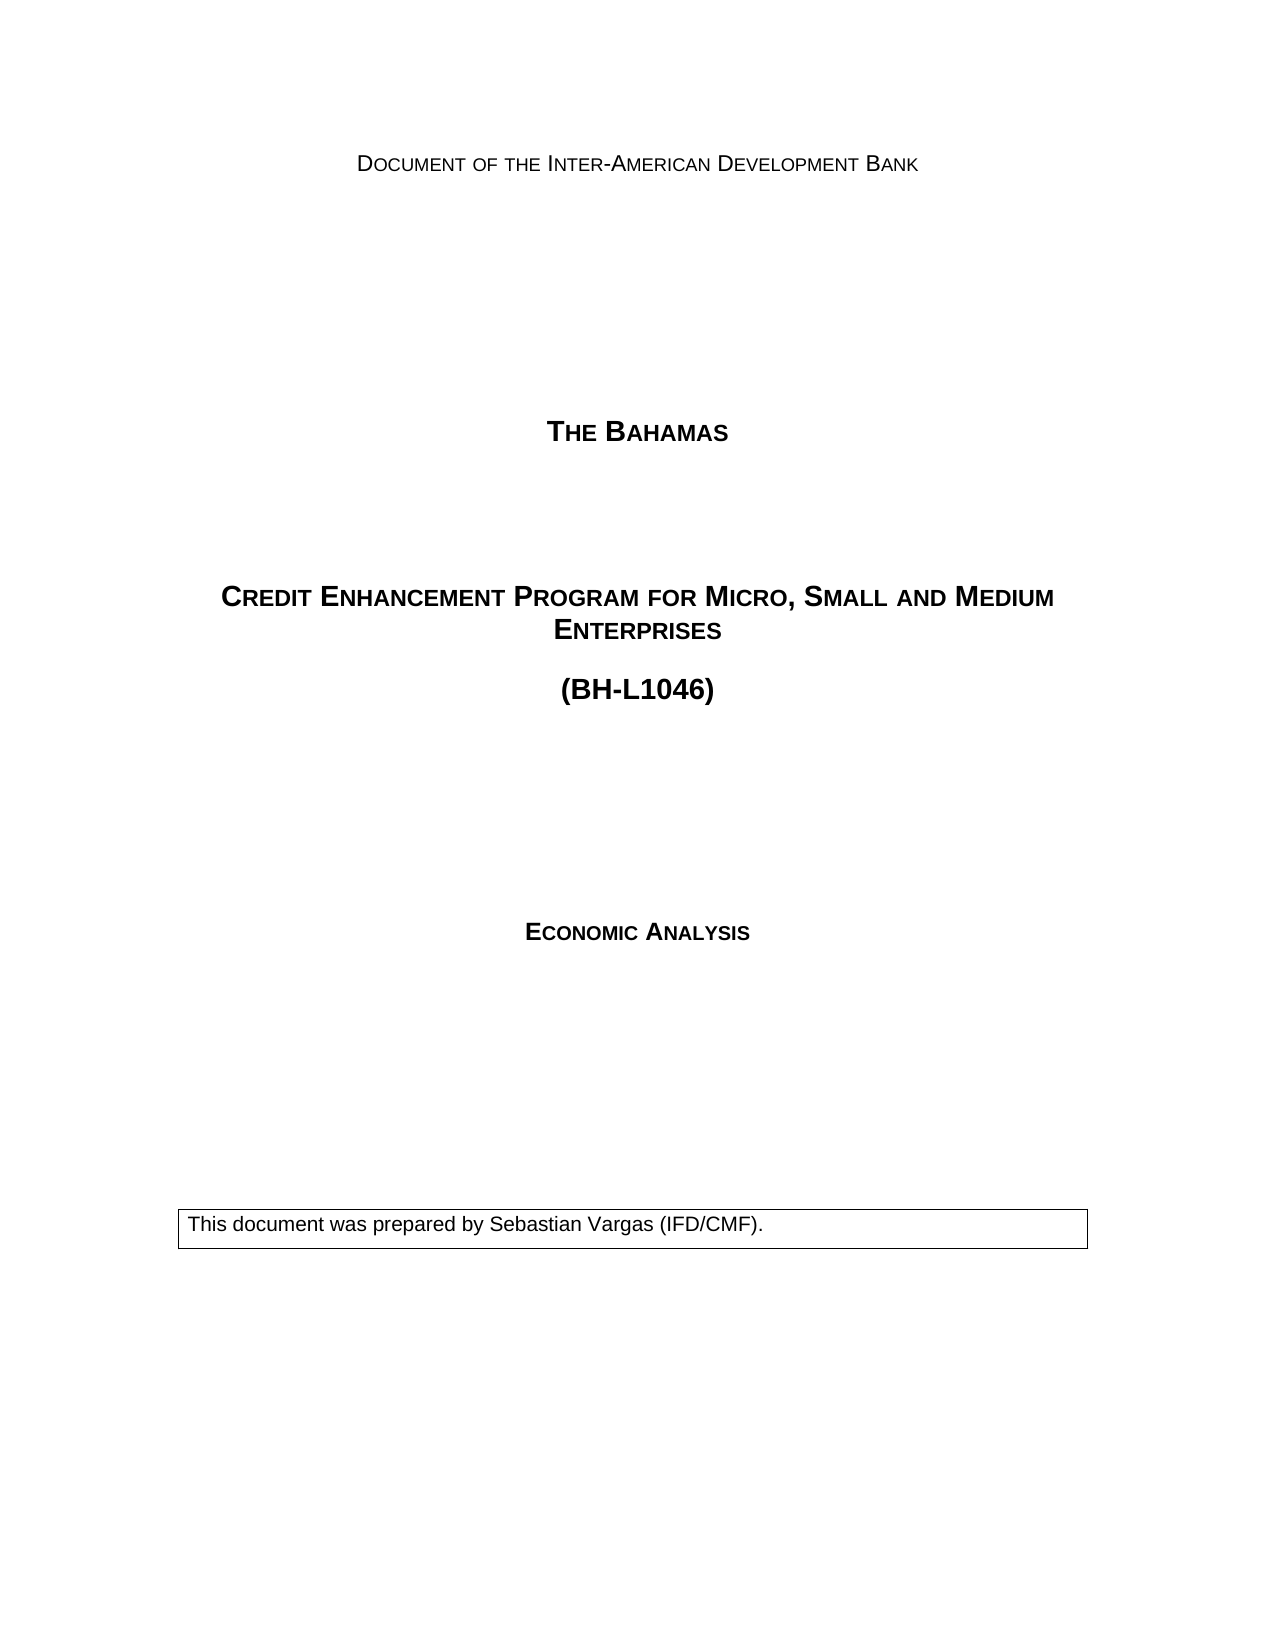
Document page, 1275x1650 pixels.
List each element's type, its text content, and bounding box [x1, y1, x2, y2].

text Credit Enhancement Program for Micro, Small and Medium Enterprises [187, 579, 1087, 646]
text (BH-L1046) [187, 672, 1087, 706]
text Economic Analysis [187, 917, 1087, 945]
text The Bahamas [187, 413, 1087, 447]
text This document was prepared by Sebastian Vargas (IFD/CMF). [179, 1210, 1087, 1248]
text Document of the Inter-American Development Bank [187, 150, 1087, 176]
